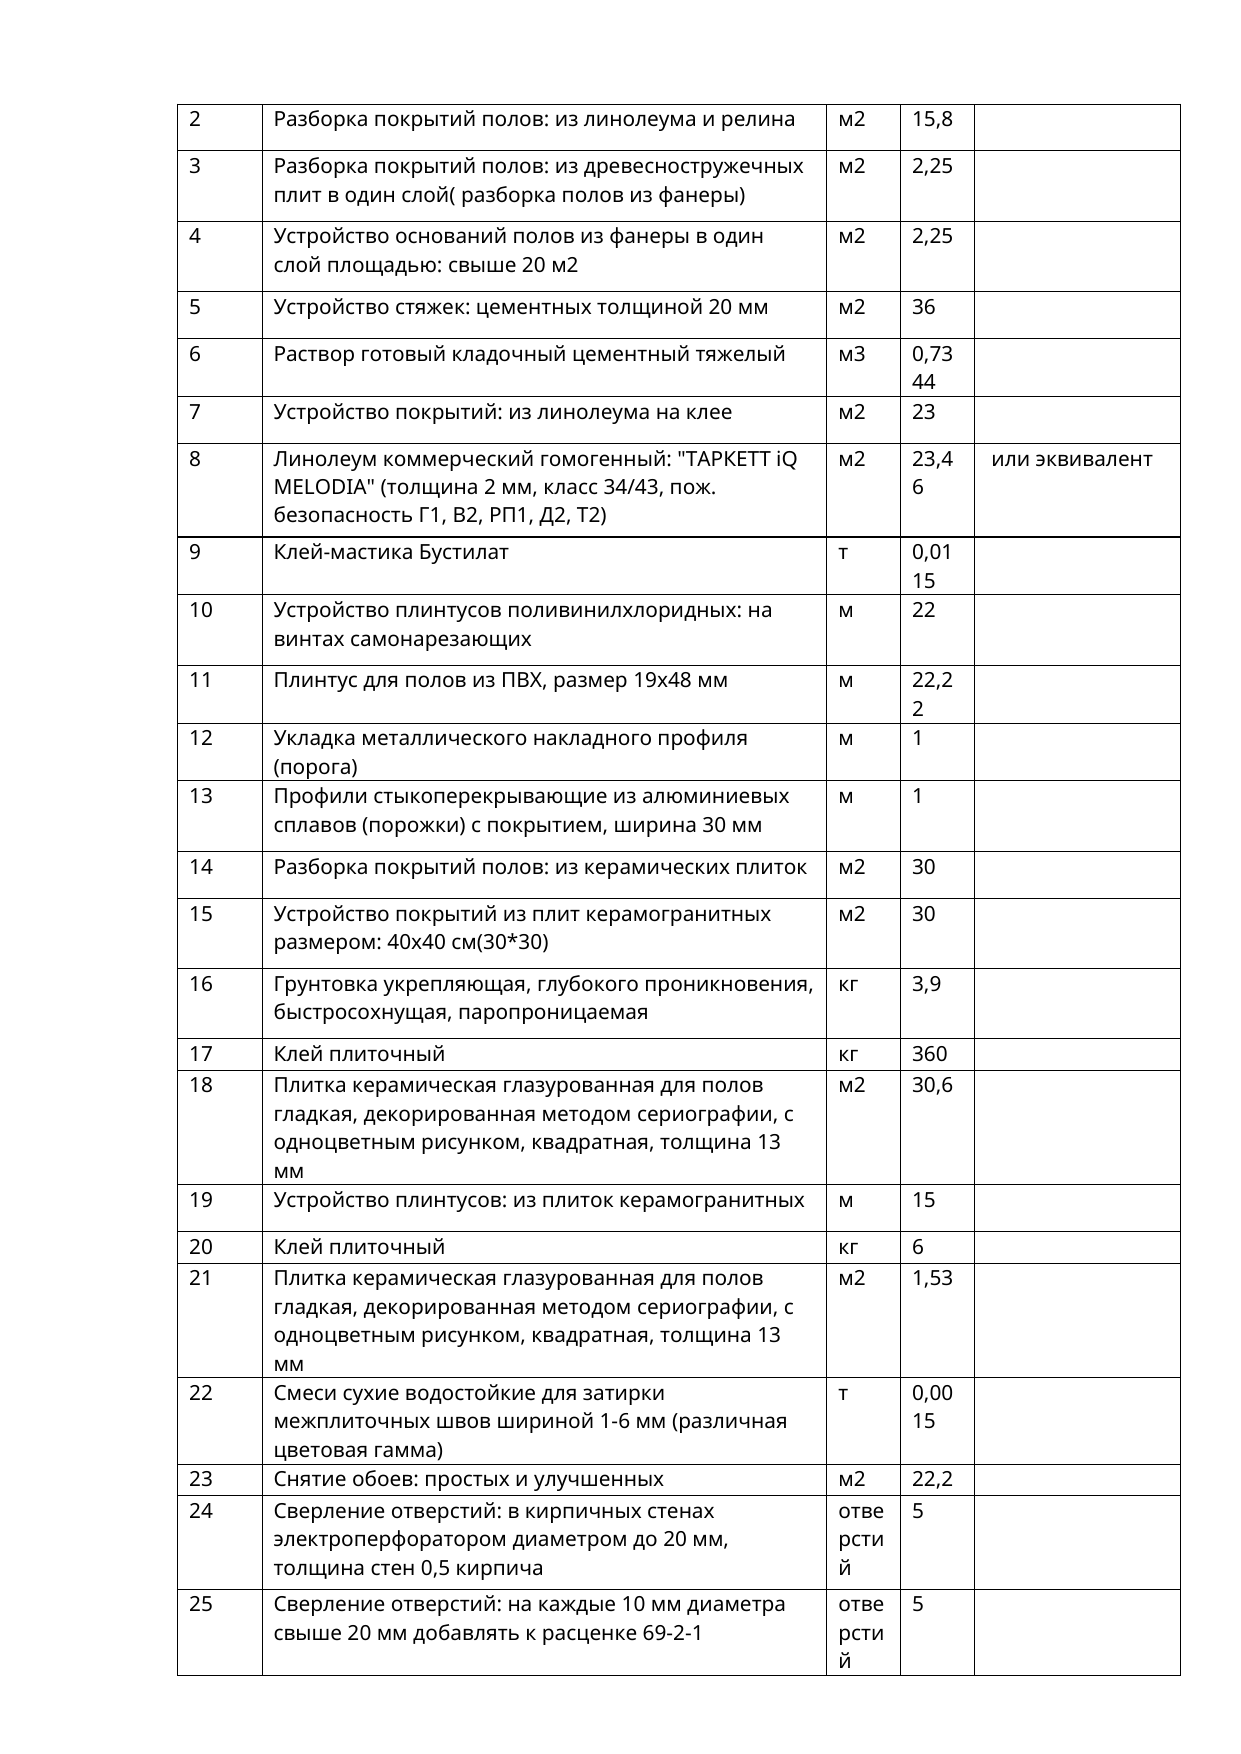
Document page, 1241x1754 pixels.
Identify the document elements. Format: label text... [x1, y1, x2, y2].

table_cell 23 [901, 397, 974, 443]
table_cell м2 [827, 899, 900, 968]
table_cell Снятие обоев: простых и улучшенных [263, 1465, 826, 1495]
table_cell 15 [901, 1185, 974, 1231]
table_cell м [827, 781, 900, 851]
table_cell [975, 852, 1180, 898]
table_cell Устройство покрытий: из линолеума на клее [263, 397, 826, 443]
table_cell 19 [178, 1185, 262, 1231]
table_cell [975, 1590, 1180, 1675]
table_cell м2 [827, 852, 900, 898]
table_cell 3 [178, 151, 262, 221]
table_cell кг [827, 1232, 900, 1262]
table_cell 0,0015 [901, 1378, 974, 1463]
table_cell 22 [901, 595, 974, 664]
table_cell 8 [178, 444, 262, 536]
table_cell или эквивалент [975, 444, 1180, 536]
table_cell [975, 1465, 1180, 1495]
table_cell [975, 397, 1180, 443]
table_cell Клей плиточный [263, 1232, 826, 1262]
table_cell Грунтовка укрепляющая, глубокого проникновения, быстросохнущая, паропроницаемая [263, 969, 826, 1038]
table_cell 20 [178, 1232, 262, 1262]
table_cell 3,9 [901, 969, 974, 1038]
table_cell Клей-мастика Бустилат [263, 538, 826, 594]
table_cell м2 [827, 292, 900, 338]
table_cell м2 [827, 105, 900, 150]
table_cell [975, 1071, 1180, 1184]
table_cell м2 [827, 151, 900, 221]
table_cell м2 [827, 1264, 900, 1377]
table_cell 6 [178, 339, 262, 396]
table_cell [975, 339, 1180, 396]
table_cell [975, 724, 1180, 780]
table_cell [975, 538, 1180, 594]
table_cell м2 [827, 1465, 900, 1495]
table_cell Устройство покрытий из плит керамогранитных размером: 40х40 см(30*30) [263, 899, 826, 968]
table_cell 23 [178, 1465, 262, 1495]
table_cell м2 [827, 1071, 900, 1184]
table_cell Устройство оснований полов из фанеры в один слой площадью: свыше 20 м2 [263, 222, 826, 291]
table_cell 2,25 [901, 151, 974, 221]
table_cell 30 [901, 899, 974, 968]
table_cell отверстий [827, 1496, 900, 1588]
table_cell 2 [178, 105, 262, 150]
table_cell 5 [178, 292, 262, 338]
table_cell [975, 1185, 1180, 1231]
table_cell 360 [901, 1039, 974, 1069]
table_cell [975, 899, 1180, 968]
table_cell Смеси сухие водостойкие для затирки межплиточных швов шириной 1-6 мм (различная цветовая гамма) [263, 1378, 826, 1463]
table_cell кг [827, 969, 900, 1038]
table_cell 12 [178, 724, 262, 780]
table_cell 22,2 [901, 1465, 974, 1495]
table_cell [975, 969, 1180, 1038]
table_cell 1,53 [901, 1264, 974, 1377]
table_cell 0,7344 [901, 339, 974, 396]
table_cell [975, 105, 1180, 150]
table_cell 36 [901, 292, 974, 338]
table_cell 7 [178, 397, 262, 443]
table_cell 18 [178, 1071, 262, 1184]
table_cell [975, 666, 1180, 722]
table_cell м2 [827, 222, 900, 291]
table_cell Плинтус для полов из ПВХ, размер 19х48 мм [263, 666, 826, 722]
table_cell т [827, 538, 900, 594]
table_cell Профили стыкоперекрывающие из алюминиевых сплавов (порожки) с покрытием, ширина 30 мм [263, 781, 826, 851]
table_cell Клей плиточный [263, 1039, 826, 1069]
table_cell м3 [827, 339, 900, 396]
table_cell отверстий [827, 1590, 900, 1675]
table_cell 23,46 [901, 444, 974, 536]
table_cell 16 [178, 969, 262, 1038]
table_cell Разборка покрытий полов: из древесностружечных плит в один слой( разборка полов из фанеры) [263, 151, 826, 221]
table_cell [975, 1496, 1180, 1588]
table_cell 22 [178, 1378, 262, 1463]
table_cell Устройство плинтусов: из плиток керамогранитных [263, 1185, 826, 1231]
table_cell 5 [901, 1590, 974, 1675]
table_cell Раствор готовый кладочный цементный тяжелый [263, 339, 826, 396]
table_cell Сверление отверстий: на каждые 10 мм диаметра свыше 20 мм добавлять к расценке 69-2-1 [263, 1590, 826, 1675]
table_cell 10 [178, 595, 262, 664]
table_cell Устройство стяжек: цементных толщиной 20 мм [263, 292, 826, 338]
table_cell [975, 292, 1180, 338]
table_cell Разборка покрытий полов: из линолеума и релина [263, 105, 826, 150]
table_cell 30,6 [901, 1071, 974, 1184]
table_cell т [827, 1378, 900, 1463]
table_cell 14 [178, 852, 262, 898]
table_cell Линолеум коммерческий гомогенный: "ТАРКЕТТ iQ MELODIA" (толщина 2 мм, класс 34/43, пож. безопасность Г1, В2, РП1, Д2, Т2) [263, 444, 826, 536]
table_cell м2 [827, 444, 900, 536]
table_cell Устройство плинтусов поливинилхлоридных: на винтах самонарезающих [263, 595, 826, 664]
table_cell 25 [178, 1590, 262, 1675]
table_cell [975, 222, 1180, 291]
table_cell [975, 595, 1180, 664]
table_cell [975, 151, 1180, 221]
table_cell 0,0115 [901, 538, 974, 594]
table_cell 17 [178, 1039, 262, 1069]
table_cell 11 [178, 666, 262, 722]
table_cell 2,25 [901, 222, 974, 291]
table_cell Сверление отверстий: в кирпичных стенах электроперфоратором диаметром до 20 мм, толщина стен 0,5 кирпича [263, 1496, 826, 1588]
table_cell 15,8 [901, 105, 974, 150]
table_cell 6 [901, 1232, 974, 1262]
table_cell кг [827, 1039, 900, 1069]
table_cell Укладка металлического накладного профиля (порога) [263, 724, 826, 780]
table_cell Плитка керамическая глазурованная для полов гладкая, декорированная методом сериографии, с одноцветным рисунком, квадратная, толщина 13 мм [263, 1264, 826, 1377]
table_cell 1 [901, 781, 974, 851]
table_cell 15 [178, 899, 262, 968]
table_cell [975, 1378, 1180, 1463]
table_cell м [827, 595, 900, 664]
table_cell [975, 1232, 1180, 1262]
table_cell 4 [178, 222, 262, 291]
table_cell [975, 1264, 1180, 1377]
table_cell м [827, 666, 900, 722]
table_cell 13 [178, 781, 262, 851]
table_cell [975, 781, 1180, 851]
table_cell 24 [178, 1496, 262, 1588]
table_cell 22,22 [901, 666, 974, 722]
table_cell м2 [827, 397, 900, 443]
table_cell Плитка керамическая глазурованная для полов гладкая, декорированная методом сериографии, с одноцветным рисунком, квадратная, толщина 13 мм [263, 1071, 826, 1184]
table_cell 9 [178, 538, 262, 594]
table_cell м [827, 724, 900, 780]
table_cell [975, 1039, 1180, 1069]
table_cell Разборка покрытий полов: из керамических плиток [263, 852, 826, 898]
table_cell 21 [178, 1264, 262, 1377]
table_cell м [827, 1185, 900, 1231]
table_cell 30 [901, 852, 974, 898]
table_cell 1 [901, 724, 974, 780]
table_cell 5 [901, 1496, 974, 1588]
